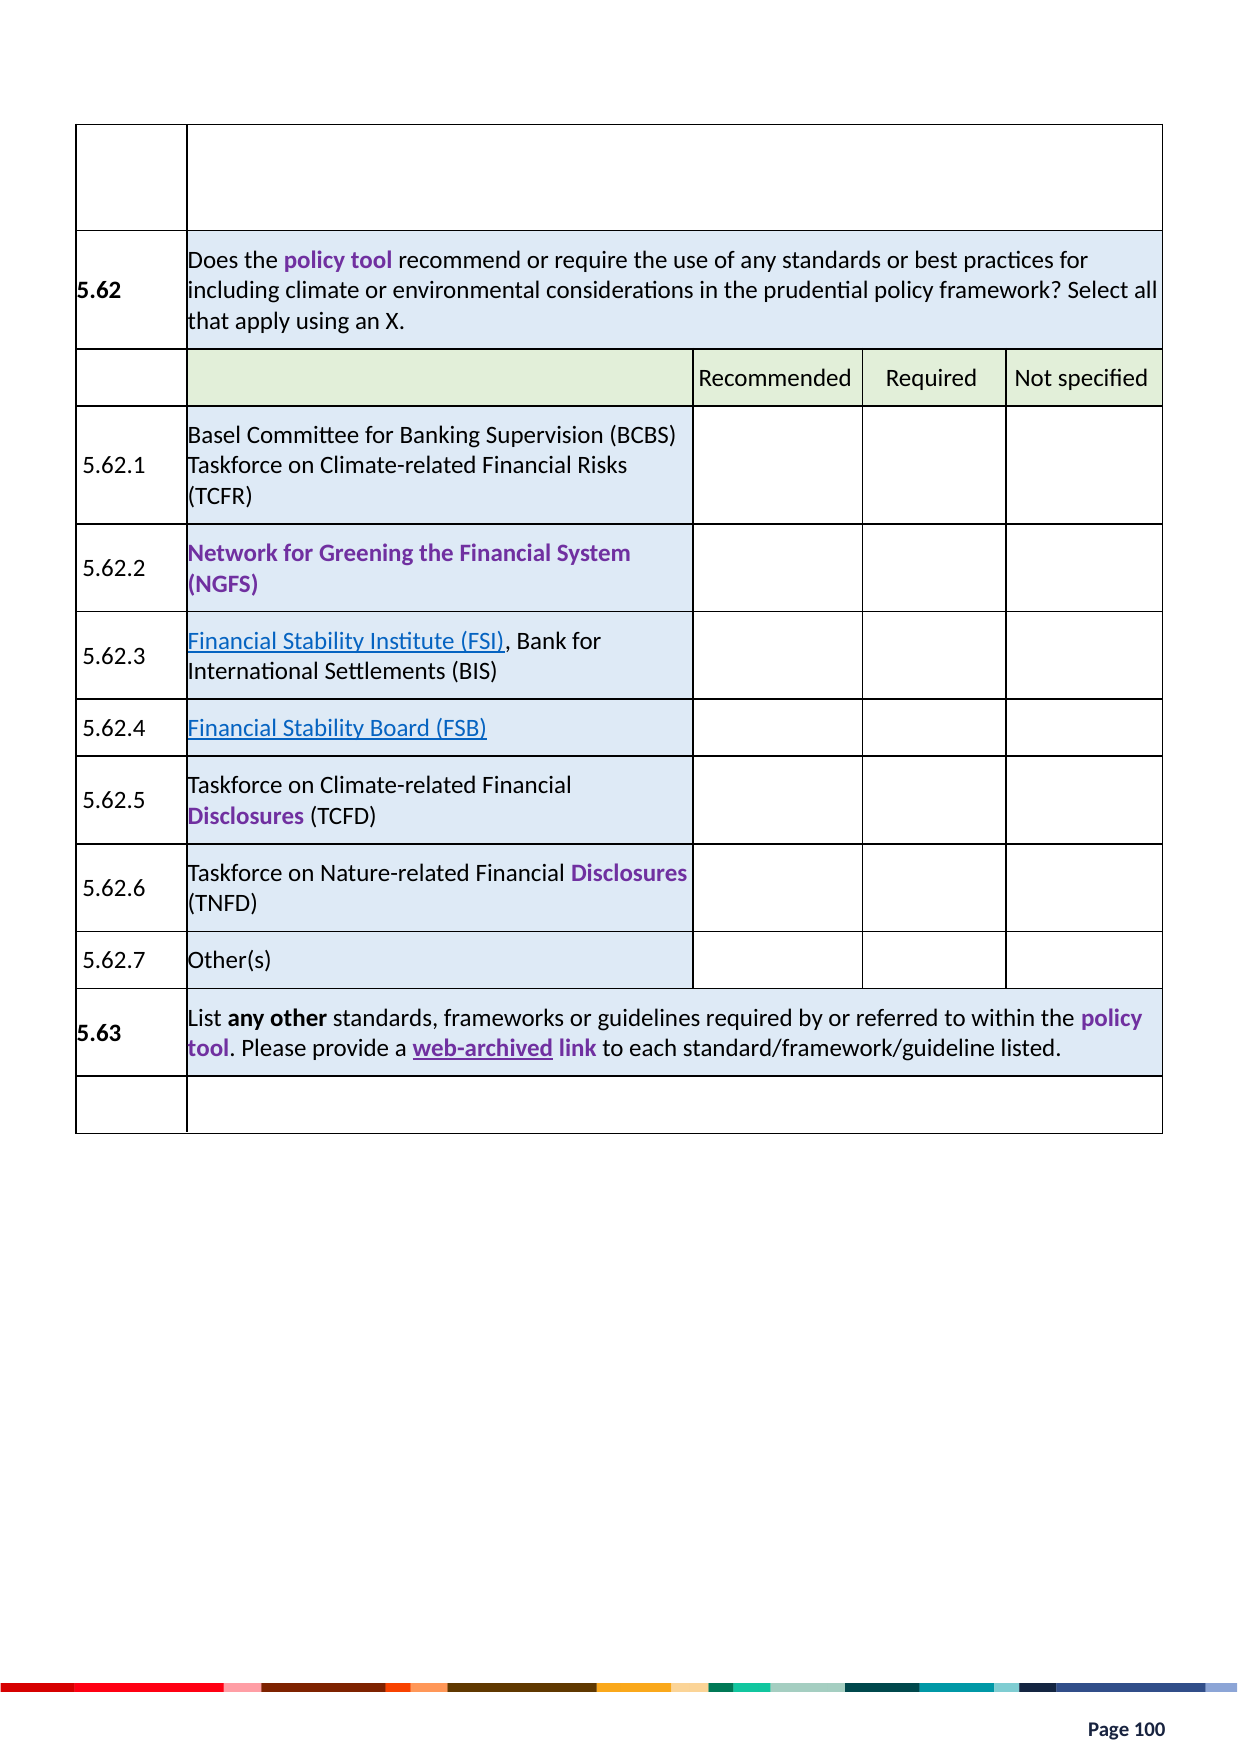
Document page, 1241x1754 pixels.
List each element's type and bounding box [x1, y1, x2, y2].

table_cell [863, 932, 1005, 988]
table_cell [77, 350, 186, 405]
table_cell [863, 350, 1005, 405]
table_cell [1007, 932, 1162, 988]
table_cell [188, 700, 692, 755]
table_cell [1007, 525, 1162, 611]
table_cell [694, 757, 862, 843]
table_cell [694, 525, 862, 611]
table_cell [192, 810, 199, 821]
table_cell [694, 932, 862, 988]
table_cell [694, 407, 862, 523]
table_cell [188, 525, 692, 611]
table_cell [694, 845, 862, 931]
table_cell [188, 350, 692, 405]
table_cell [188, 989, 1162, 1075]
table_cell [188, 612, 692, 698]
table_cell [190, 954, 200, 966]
picture [0, 1683, 1236, 1692]
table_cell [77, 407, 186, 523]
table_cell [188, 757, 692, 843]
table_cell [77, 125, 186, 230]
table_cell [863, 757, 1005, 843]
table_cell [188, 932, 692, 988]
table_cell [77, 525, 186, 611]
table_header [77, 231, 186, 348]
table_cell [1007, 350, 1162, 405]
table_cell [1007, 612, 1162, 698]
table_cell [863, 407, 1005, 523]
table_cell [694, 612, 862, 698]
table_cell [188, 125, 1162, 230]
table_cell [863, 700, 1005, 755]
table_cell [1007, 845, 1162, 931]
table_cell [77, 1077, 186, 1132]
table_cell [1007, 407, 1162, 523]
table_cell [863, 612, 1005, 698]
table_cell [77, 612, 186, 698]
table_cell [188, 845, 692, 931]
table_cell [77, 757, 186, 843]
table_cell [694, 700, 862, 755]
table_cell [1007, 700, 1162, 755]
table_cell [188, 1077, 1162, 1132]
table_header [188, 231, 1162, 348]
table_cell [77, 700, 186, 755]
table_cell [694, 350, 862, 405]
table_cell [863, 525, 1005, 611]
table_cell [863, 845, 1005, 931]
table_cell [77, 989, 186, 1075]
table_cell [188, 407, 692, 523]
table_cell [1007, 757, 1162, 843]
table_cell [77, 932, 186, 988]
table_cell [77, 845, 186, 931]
